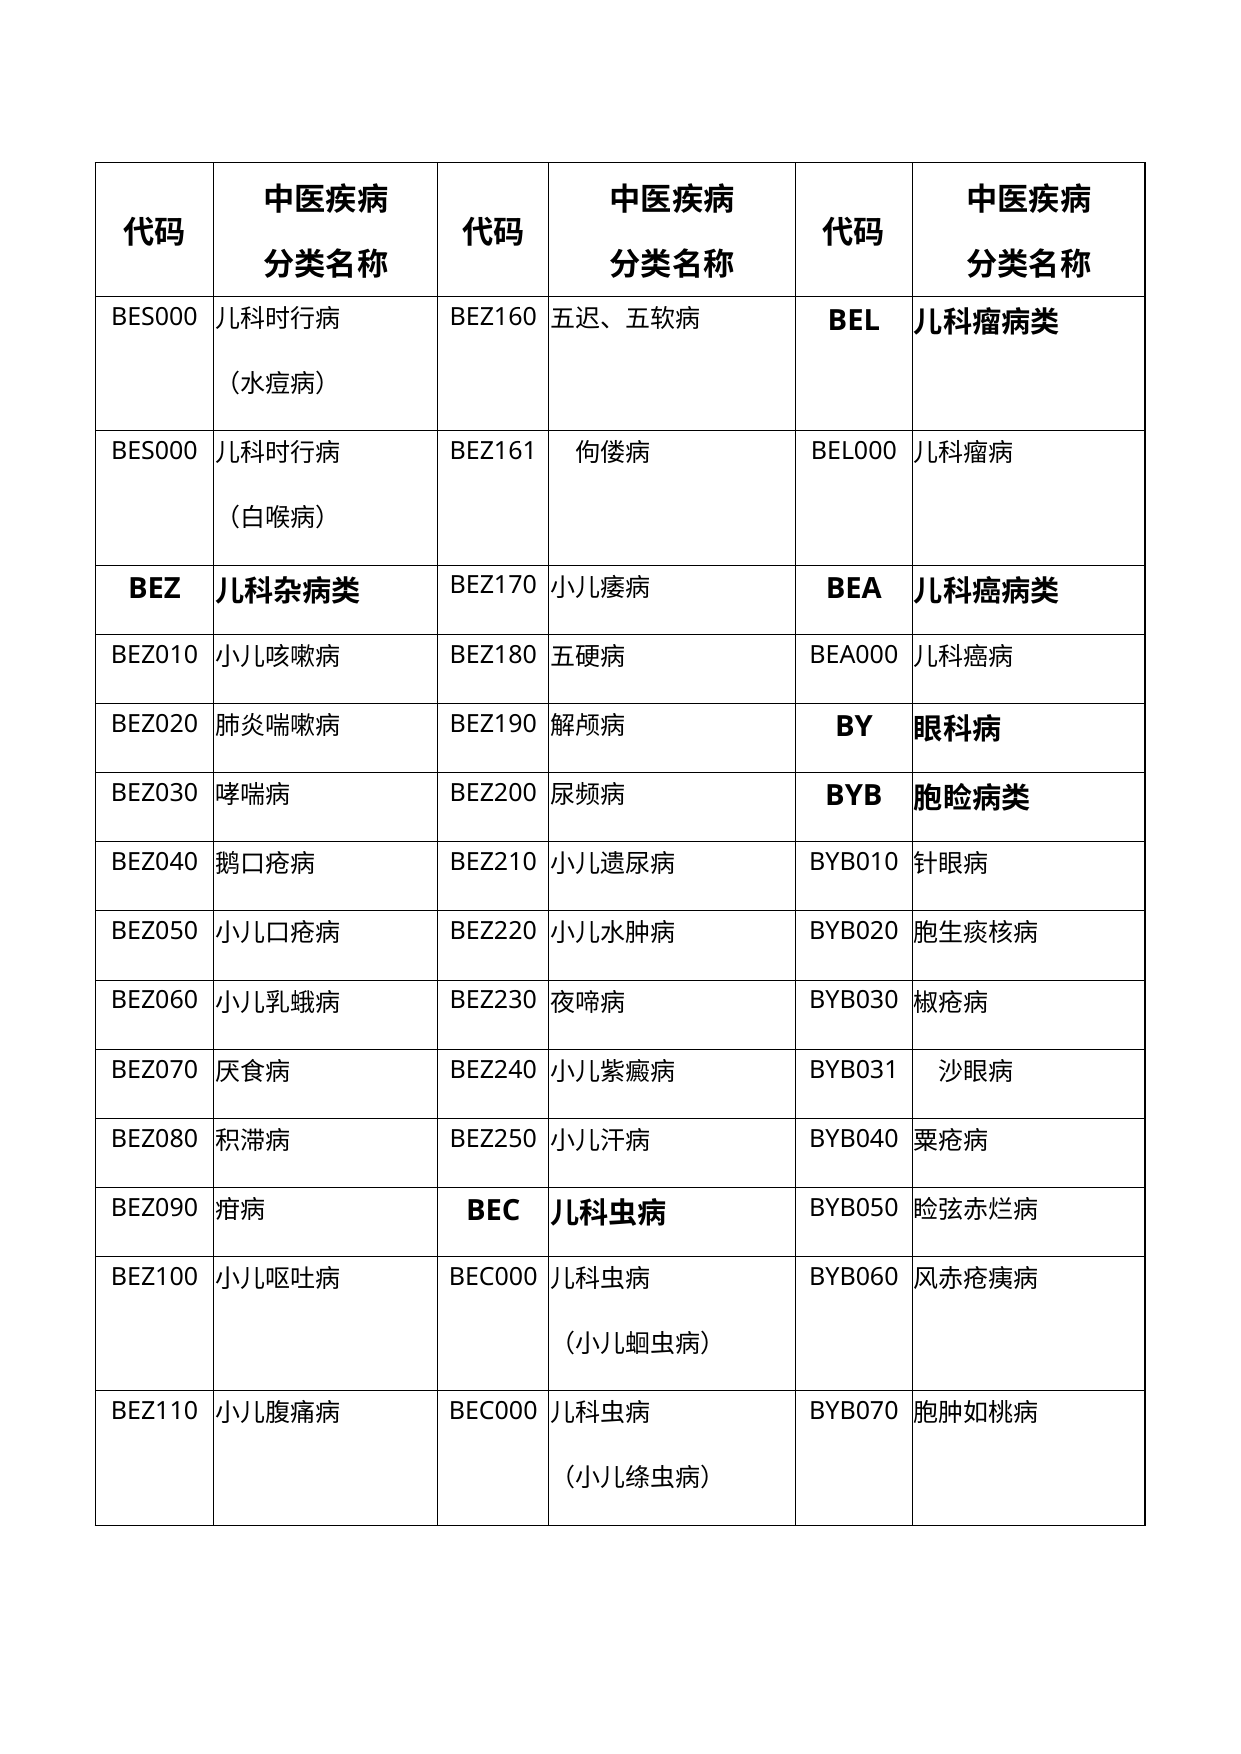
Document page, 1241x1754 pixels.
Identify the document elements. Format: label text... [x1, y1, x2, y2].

table_cell BEC000 [438, 1257, 548, 1390]
table_cell 儿科瘤病类 [913, 297, 1144, 430]
table_cell 厌食病 [214, 1050, 437, 1118]
table_cell BEZ100 [96, 1257, 213, 1390]
table_cell BYB031 [796, 1050, 912, 1118]
table_cell BEZ200 [438, 773, 548, 841]
table_cell 小儿水肿病 [549, 911, 795, 979]
table_cell 肺炎喘嗽病 [214, 704, 437, 772]
table_cell BEC [438, 1188, 548, 1256]
table_cell 小儿腹痛病 [214, 1391, 437, 1524]
table_cell 胞睑病类 [913, 773, 1144, 841]
table_cell 积滞病 [214, 1119, 437, 1187]
table_cell 夜啼病 [549, 981, 795, 1049]
table_cell 代码 [796, 163, 912, 296]
table_cell 粟疮病 [913, 1119, 1144, 1187]
table_cell BES000 [96, 431, 213, 564]
table_cell BEZ170 [438, 566, 548, 634]
table_cell 哮喘病 [214, 773, 437, 841]
table_cell BEZ020 [96, 704, 213, 772]
table_cell 五硬病 [549, 635, 795, 703]
table_cell BEZ161 [438, 431, 548, 564]
table_cell BEZ090 [96, 1188, 213, 1256]
table_cell 儿科瘤病 [913, 431, 1144, 564]
table_cell BEL [796, 297, 912, 430]
table_cell BEC000 [438, 1391, 548, 1524]
table_cell 尿频病 [549, 773, 795, 841]
table_cell 儿科杂病类 [214, 566, 437, 634]
table_cell 儿科癌病 [913, 635, 1144, 703]
table_cell BEZ050 [96, 911, 213, 979]
table_cell BYB020 [796, 911, 912, 979]
table_cell 小儿乳蛾病 [214, 981, 437, 1049]
table_cell BEZ250 [438, 1119, 548, 1187]
table_cell 小儿咳嗽病 [214, 635, 437, 703]
table_cell 鹅口疮病 [214, 842, 437, 910]
table_cell BEZ010 [96, 635, 213, 703]
table_cell BYB070 [796, 1391, 912, 1524]
table_cell BEZ180 [438, 635, 548, 703]
table_cell 儿科癌病类 [913, 566, 1144, 634]
table_cell BEA000 [796, 635, 912, 703]
table_cell BEZ070 [96, 1050, 213, 1118]
table_cell 中医疾病 分类名称 [913, 163, 1144, 296]
table_cell BYB010 [796, 842, 912, 910]
table_cell BY [796, 704, 912, 772]
table_cell BES000 [96, 297, 213, 430]
table_cell BYB [796, 773, 912, 841]
table_cell BEZ030 [96, 773, 213, 841]
table_cell 睑弦赤烂病 [913, 1188, 1144, 1256]
table_cell 沙眼病 [913, 1050, 1144, 1118]
table_cell BYB040 [796, 1119, 912, 1187]
table_cell 小儿口疮病 [214, 911, 437, 979]
table_cell BYB060 [796, 1257, 912, 1390]
table_cell BEZ190 [438, 704, 548, 772]
table_cell BEZ240 [438, 1050, 548, 1118]
table_cell BEZ [96, 566, 213, 634]
table_cell 代码 [438, 163, 548, 296]
table_cell BEZ220 [438, 911, 548, 979]
table_cell 儿科时行病 （白喉病） [214, 431, 437, 564]
table_cell 中医疾病 分类名称 [214, 163, 437, 296]
table_cell 椒疮病 [913, 981, 1144, 1049]
table_cell BYB030 [796, 981, 912, 1049]
table_cell BEA [796, 566, 912, 634]
table_cell BEZ060 [96, 981, 213, 1049]
table_cell 眼科病 [913, 704, 1144, 772]
table_cell 针眼病 [913, 842, 1144, 910]
table_cell BEZ040 [96, 842, 213, 910]
table_cell BEZ110 [96, 1391, 213, 1524]
table_cell BEZ160 [438, 297, 548, 430]
table_cell BYB050 [796, 1188, 912, 1256]
table_cell 佝偻病 [549, 431, 795, 564]
table_cell BEZ210 [438, 842, 548, 910]
table_cell 风赤疮痍病 [913, 1257, 1144, 1390]
table_cell 胞肿如桃病 [913, 1391, 1144, 1524]
table_cell BEZ080 [96, 1119, 213, 1187]
table_cell 小儿痿病 [549, 566, 795, 634]
table_cell 代码 [96, 163, 213, 296]
table_cell 儿科时行病 （水痘病） [214, 297, 437, 430]
table_cell 疳病 [214, 1188, 437, 1256]
table_cell 胞生痰核病 [913, 911, 1144, 979]
table_cell 小儿紫癜病 [549, 1050, 795, 1118]
table_cell 小儿呕吐病 [214, 1257, 437, 1390]
table_cell 小儿遗尿病 [549, 842, 795, 910]
table_cell 儿科虫病 （小儿蛔虫病） [549, 1257, 795, 1390]
table_cell 儿科虫病 [549, 1188, 795, 1256]
table_cell 小儿汗病 [549, 1119, 795, 1187]
table_cell BEZ230 [438, 981, 548, 1049]
table_cell 儿科虫病 （小儿绦虫病） [549, 1391, 795, 1524]
table_cell 解颅病 [549, 704, 795, 772]
table_cell 中医疾病 分类名称 [549, 163, 795, 296]
table_cell 五迟、五软病 [549, 297, 795, 430]
table_cell BEL000 [796, 431, 912, 564]
